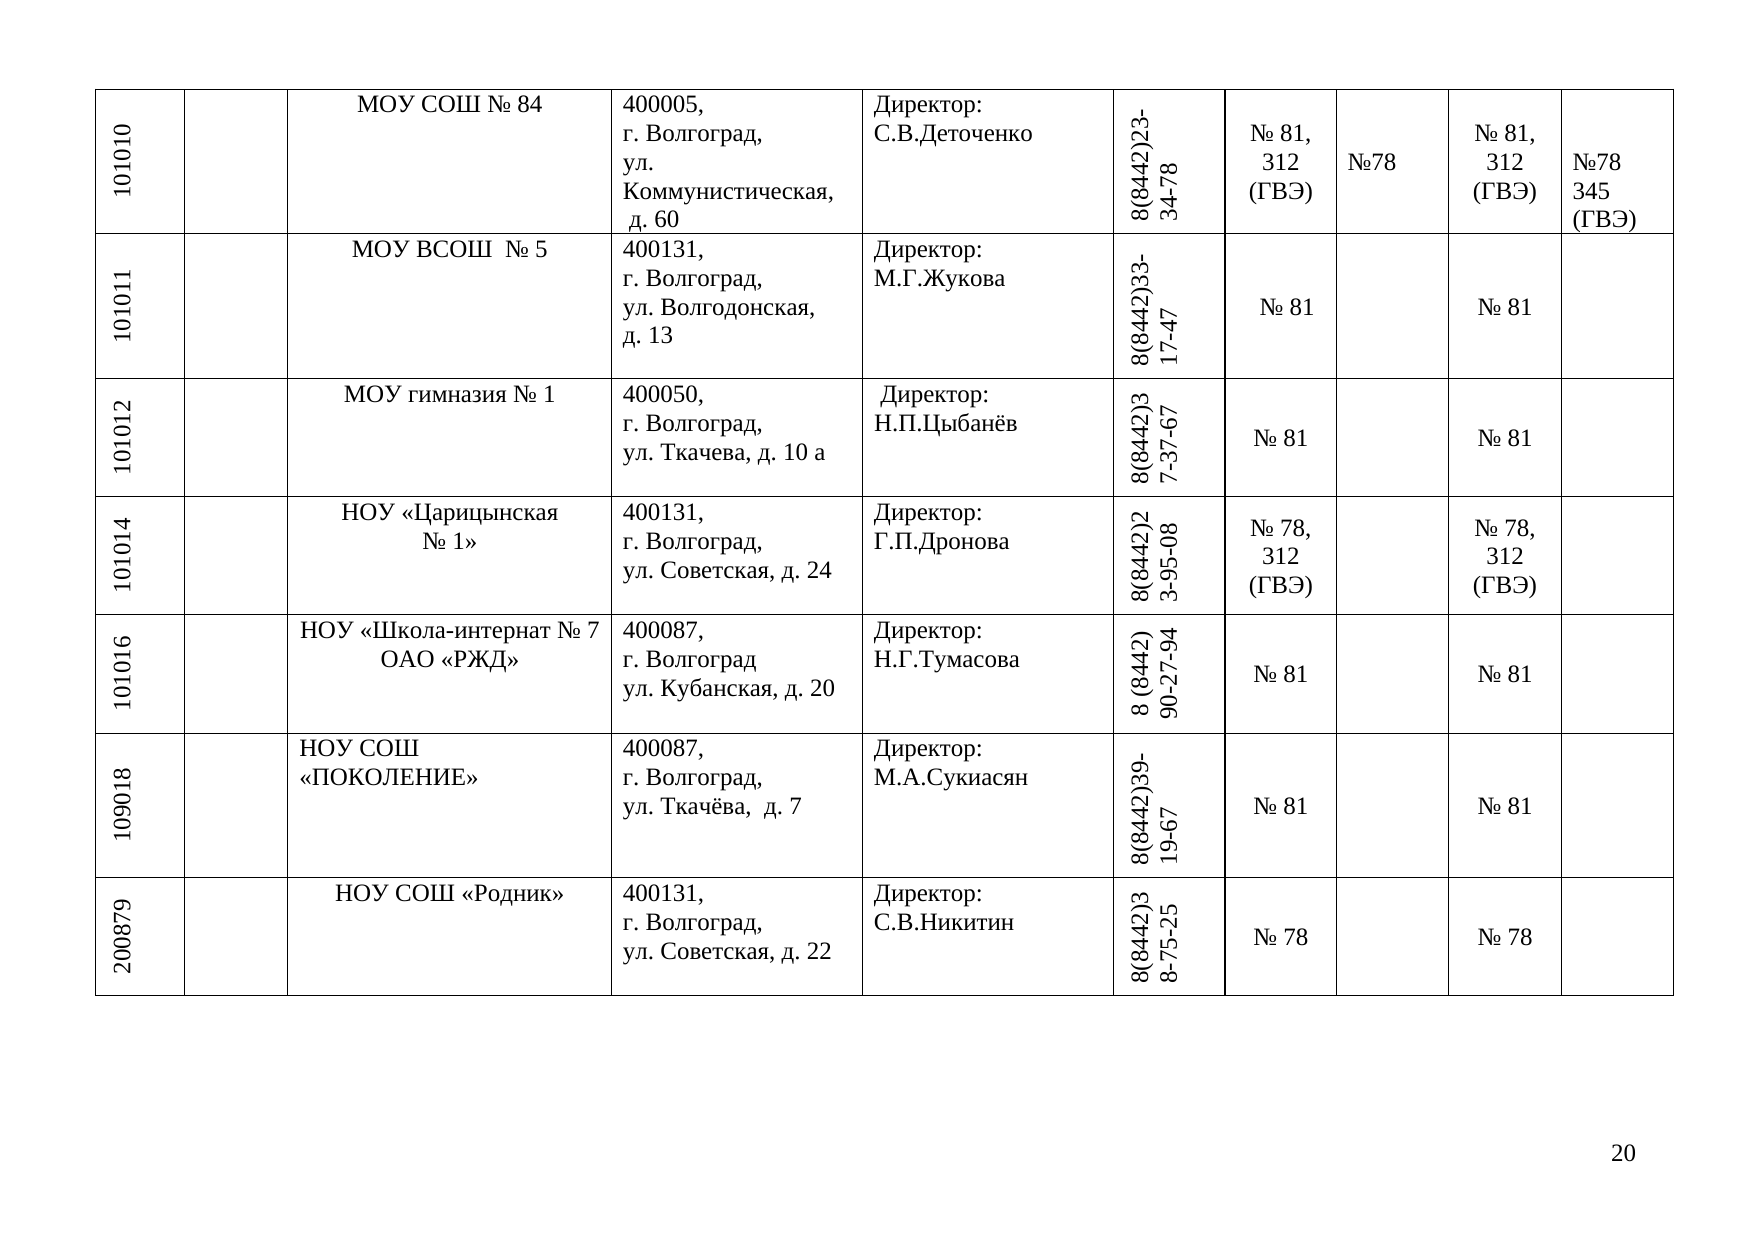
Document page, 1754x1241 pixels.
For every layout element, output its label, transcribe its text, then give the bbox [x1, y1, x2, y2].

table_cell [1337, 734, 1448, 877]
table_cell [1337, 878, 1448, 995]
table_cell [185, 734, 287, 877]
table_cell 400131, г. Волгоград, ул. Волгодонская, д. 13 [612, 234, 862, 378]
table_cell НОУ СОШ «Родник» [288, 878, 611, 995]
table_cell № 81 [1226, 734, 1336, 877]
table_cell 400087, г. Волгоград ул. Кубанская, д. 20 [612, 615, 862, 732]
table_cell [1337, 234, 1448, 378]
table_cell [185, 878, 287, 995]
table_cell 101014 [96, 497, 184, 614]
table_cell 8 (8442) 90-27-94 [1114, 615, 1224, 732]
table_cell 400005, г. Волгоград, ул. Коммунистическая, д. 60 [612, 90, 862, 233]
table_cell № 81 [1226, 379, 1336, 496]
table_cell 101012 [96, 379, 184, 496]
table_cell 400131, г. Волгоград, ул. Советская, д. 22 [612, 878, 862, 995]
table_cell [1562, 379, 1673, 496]
table_cell 400131, г. Волгоград, ул. Советская, д. 24 [612, 497, 862, 614]
table_cell Директор: Н.П.Цыбанёв [863, 379, 1113, 496]
table_cell № 81 [1449, 379, 1561, 496]
table_cell НОУ «Школа-интернат № 7 ОАО «РЖД» [288, 615, 611, 732]
table_cell №78 [1337, 90, 1448, 233]
table_cell Директор: М.Г.Жукова [863, 234, 1113, 378]
table_cell МОУ гимназия № 1 [288, 379, 611, 496]
table_cell МОУ ВСОШ № 5 [288, 234, 611, 378]
table_cell 101016 [96, 615, 184, 732]
table_cell № 81 [1449, 234, 1561, 378]
table_cell № 81, 312 (ГВЭ) [1226, 90, 1336, 233]
table_cell № 81 [1226, 615, 1336, 732]
table_cell Директор: С.В.Деточенко [863, 90, 1113, 233]
table_cell [185, 379, 287, 496]
table_cell Директор: Г.П.Дронова [863, 497, 1113, 614]
table_cell [1562, 615, 1673, 732]
table_cell 400087, г. Волгоград, ул. Ткачёва, д. 7 [612, 734, 862, 877]
table_cell № 78, 312 (ГВЭ) [1449, 497, 1561, 614]
table_cell 8(8442)23-34-78 [1114, 90, 1224, 233]
table_cell [1337, 379, 1448, 496]
table_cell № 78, 312 (ГВЭ) [1226, 497, 1336, 614]
table_cell [1337, 497, 1448, 614]
table_cell [1562, 234, 1673, 378]
table_cell [185, 234, 287, 378]
table_cell НОУ «Царицынская № 1» [288, 497, 611, 614]
table_cell № 81 [1226, 234, 1336, 378]
table_cell [1562, 497, 1673, 614]
table_cell Директор: Н.Г.Тумасова [863, 615, 1113, 732]
table_cell [1337, 615, 1448, 732]
table_cell № 81 [1449, 615, 1561, 732]
table_cell № 78 [1226, 878, 1336, 995]
table_cell [185, 90, 287, 233]
table_cell 200879 [96, 878, 184, 995]
table_cell МОУ СОШ № 84 [288, 90, 611, 233]
table_cell 8(8442)39-19-67 [1114, 734, 1224, 877]
table_cell №78 345 (ГВЭ) [1562, 90, 1673, 233]
table_cell 8(8442)33-17-47 [1114, 234, 1224, 378]
table_cell № 78 [1449, 878, 1561, 995]
table_cell Директор: М.А.Сукиасян [863, 734, 1113, 877]
table_cell [185, 615, 287, 732]
table_cell 109018 [96, 734, 184, 877]
table_cell [185, 497, 287, 614]
table_cell 101010 [96, 90, 184, 233]
table_cell НОУ СОШ «ПОКОЛЕНИЕ» [288, 734, 611, 877]
table_cell 101011 [96, 234, 184, 378]
table_cell 8(8442)37-37-67 [1114, 379, 1224, 496]
table_cell [1562, 878, 1673, 995]
table_cell [1562, 734, 1673, 877]
table_cell № 81, 312 (ГВЭ) [1449, 90, 1561, 233]
table_cell 400050, г. Волгоград, ул. Ткачева, д. 10 а [612, 379, 862, 496]
table_cell 8(8442)23-95-08 [1114, 497, 1224, 614]
table_cell Директор: С.В.Никитин [863, 878, 1113, 995]
table_cell № 81 [1449, 734, 1561, 877]
table_cell 8(8442)38-75-25 [1114, 878, 1224, 995]
